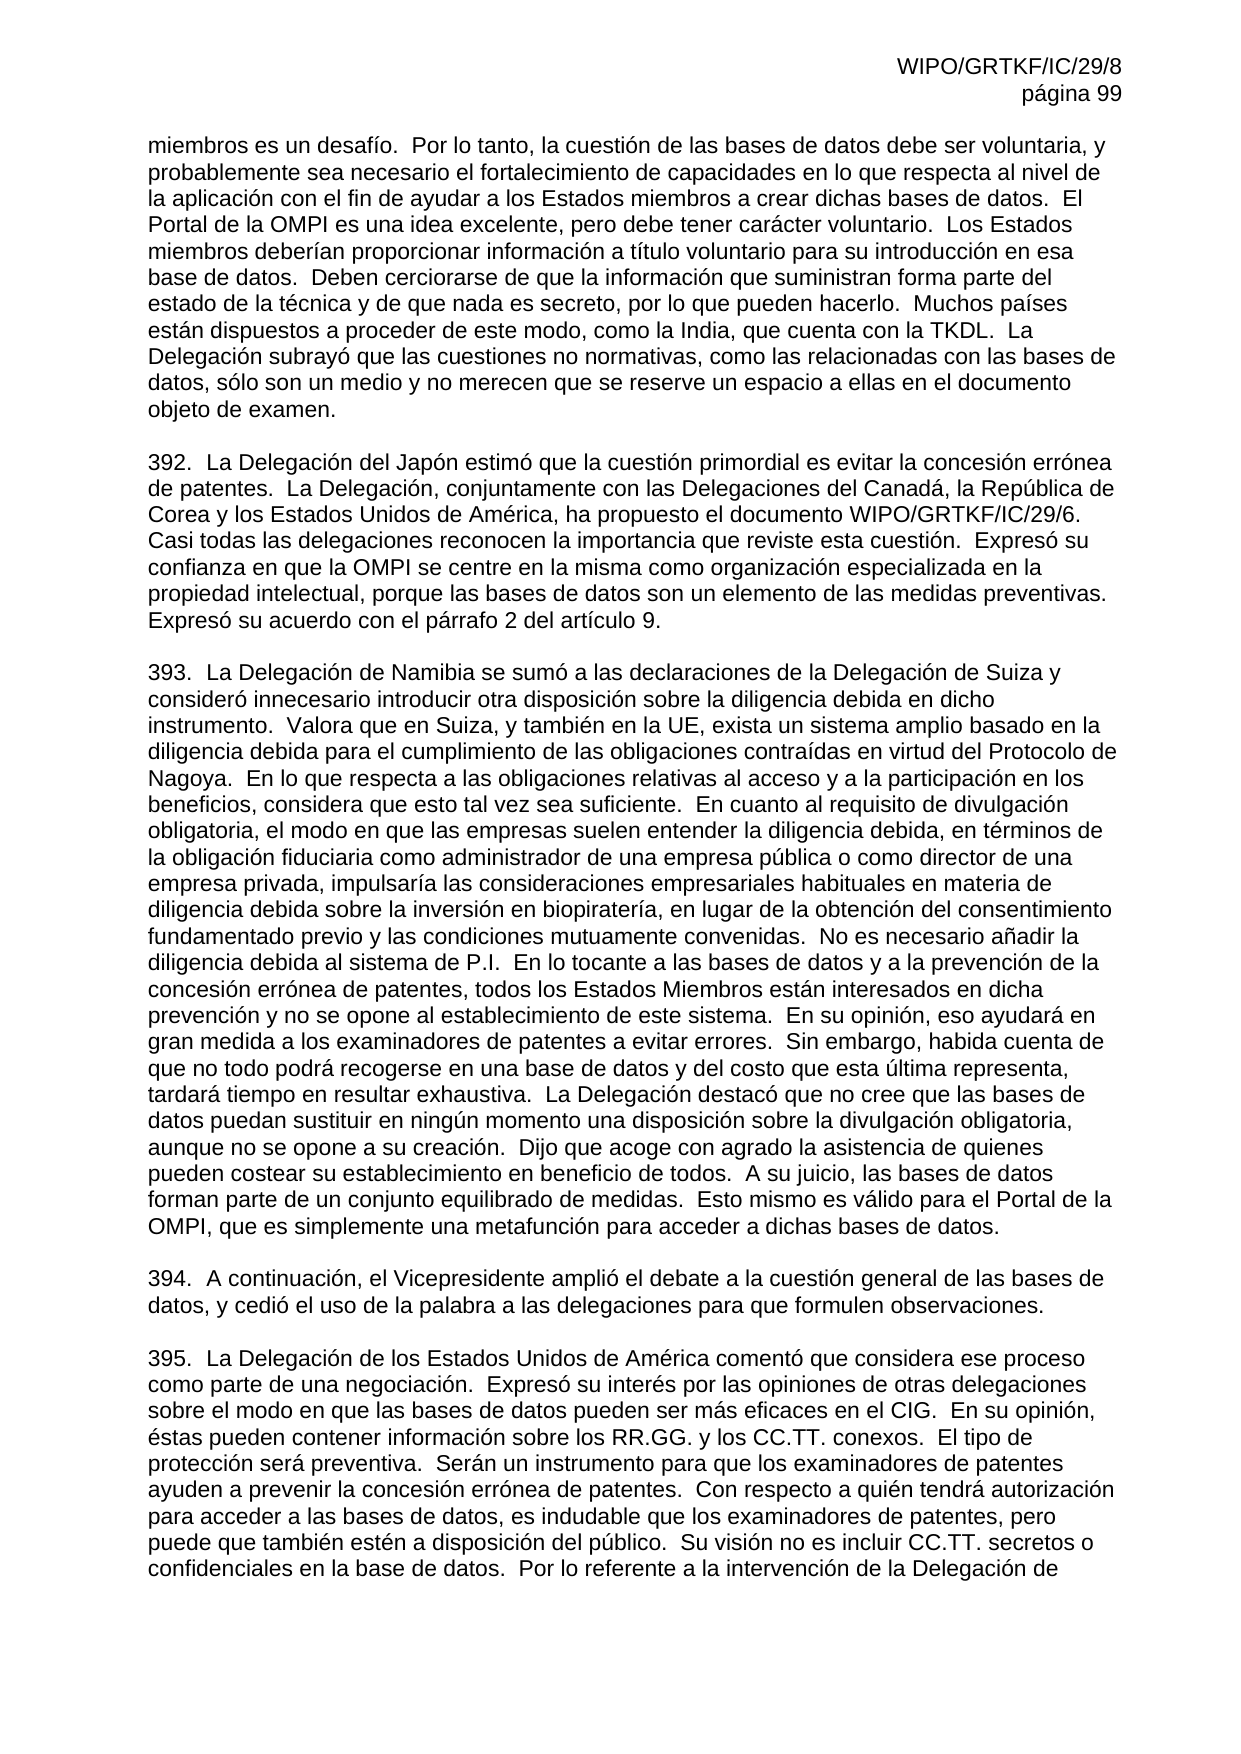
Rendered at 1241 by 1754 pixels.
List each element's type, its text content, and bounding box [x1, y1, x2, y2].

list A continuación, el Vicepresidente amplió el debate a la cuestión general de las bases de datos, y cedió el uso de la palabra a las delegaciones para que formulen observaciones. [148, 1265, 1122, 1318]
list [148, 1344, 1122, 1582]
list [148, 132, 1122, 422]
list La Delegación del Japón estimó que la cuestión primordial es evitar la concesión errónea de patentes. La Delegación, conjuntamente con las Delegaciones del Canadá, la República de Corea y los Estados Unidos de América, ha propuesto el documento WIPO/GRTKF/IC/29/6. Casi todas las delegaciones reconocen la importancia que reviste esta cuestión. Expresó su confianza en que la OMPI se centre en la misma como organización especializada en la propiedad intelectual, porque las bases de datos son un elemento de las medidas preventivas. Expresó su acuerdo con el párrafo 2 del artículo 9. [148, 448, 1122, 633]
list La Delegación de Namibia se sumó a las declaraciones de la Delegación de Suiza y consideró innecesario introducir otra disposición sobre la diligencia debida en dicho instrumento. Valora que en Suiza, y también en la UE, exista un sistema amplio basado en la diligencia debida para el cumplimiento de las obligaciones contraídas en virtud del Protocolo de Nagoya. En lo que respecta a las obligaciones relativas al acceso y a la participación en los beneficios, considera que esto tal vez sea suficiente. En cuanto al requisito de divulgación obligatoria, el modo en que las empresas suelen entender la diligencia debida, en términos de la obligación fiduciaria como administrador de una empresa pública o como director de una empresa privada, impulsaría las consideraciones empresariales habituales en materia de diligencia debida sobre la inversión en biopiratería, en lugar de la obtención del consentimiento fundamentado previo y las condiciones mutuamente convenidas. No es necesario añadir la diligencia debida al sistema de P.I. En lo tocante a las bases de datos y a la prevención de la concesión errónea de patentes, todos los Estados Miembros están interesados en dicha prevención y no se opone al establecimiento de este sistema. En su opinión, eso ayudará en gran medida a los examinadores de patentes a evitar errores. Sin embargo, habida cuenta de que no todo podrá recogerse en una base de datos y del costo que esta última representa, tardará tiempo en resultar exhaustiva. La Delegación destacó que no cree que las bases de datos puedan sustituir en ningún momento una disposición sobre la divulgación obligatoria, aunque no se opone a su creación. Dijo que acoge con agrado la asistencia de quienes pueden costear su establecimiento en beneficio de todos. A su juicio, las bases de datos forman parte de un conjunto equilibrado de medidas. Esto mismo es válido para el Portal de la OMPI, que es simplemente una metafunción para acceder a dichas bases de datos. [148, 659, 1122, 1239]
